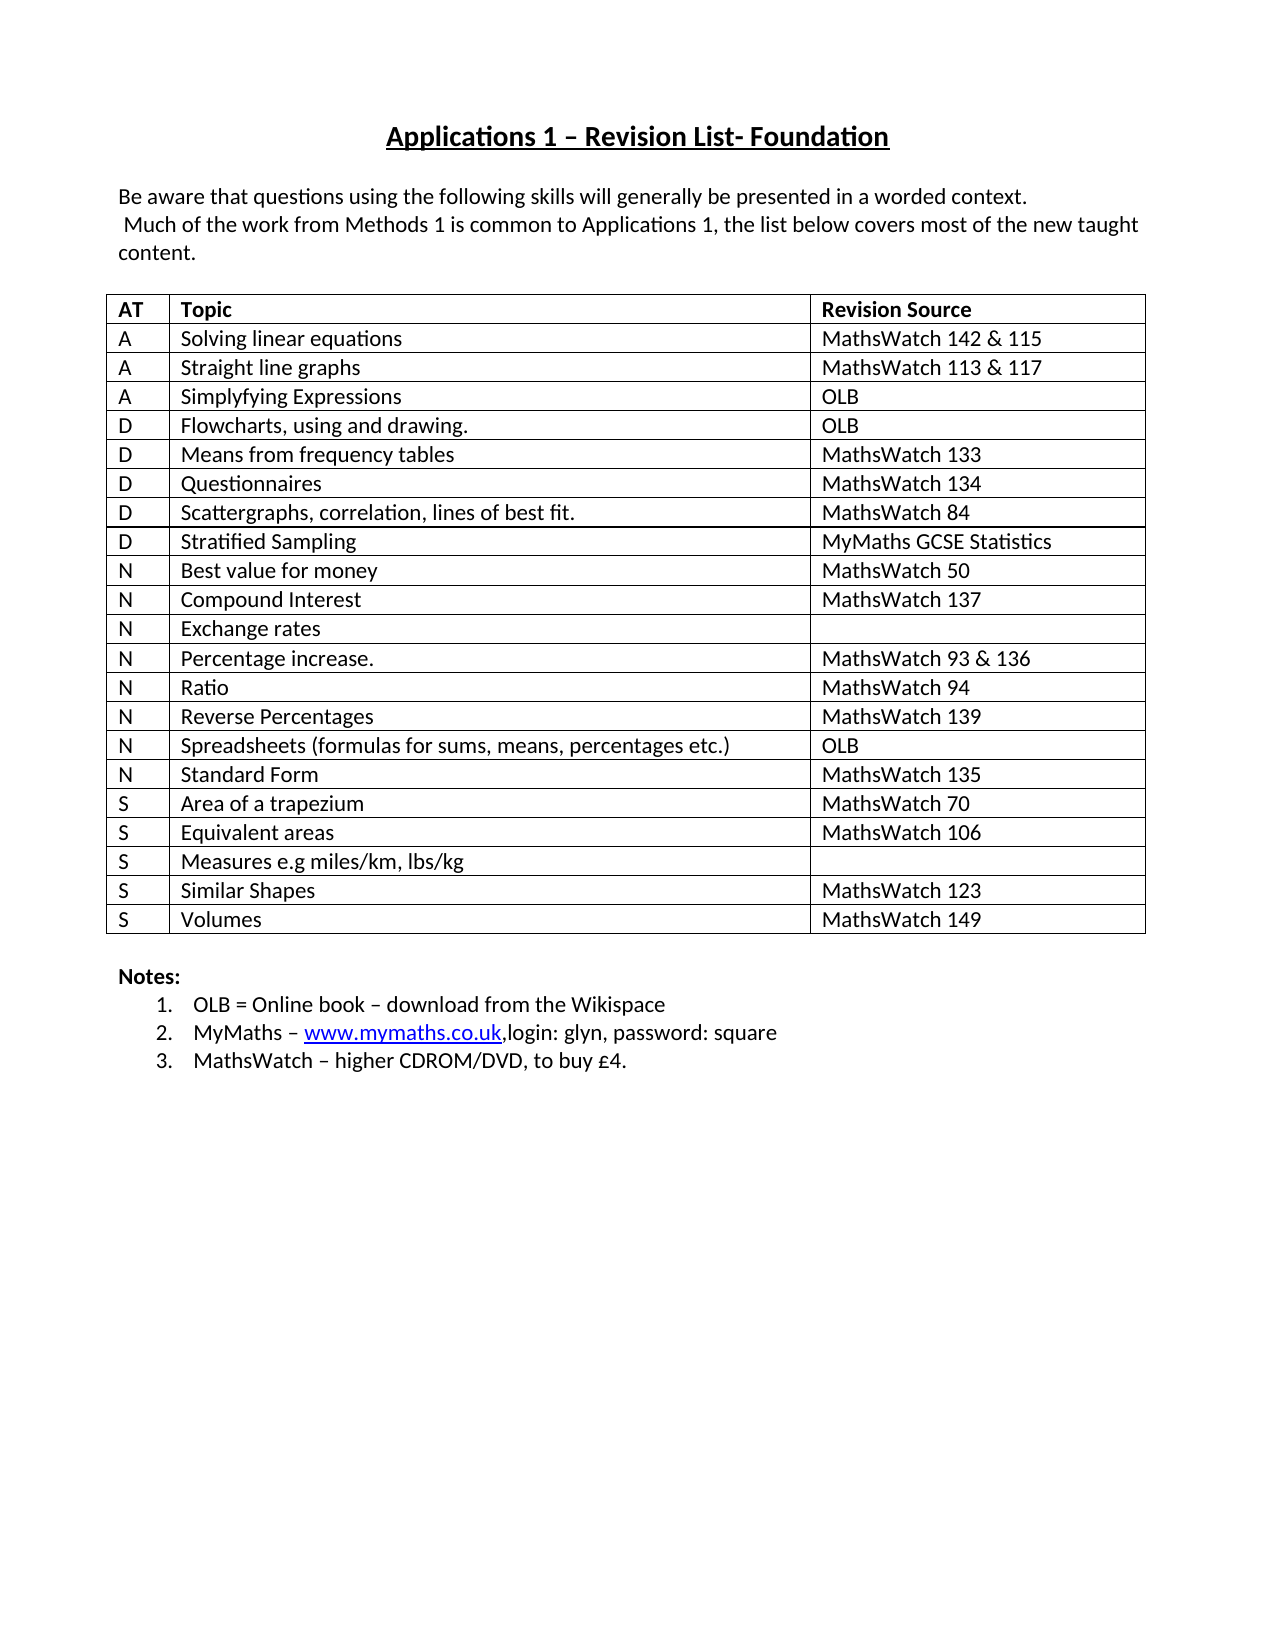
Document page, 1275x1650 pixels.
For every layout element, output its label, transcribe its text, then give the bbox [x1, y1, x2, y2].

table_cell MathsWatch 135 [811, 760, 1145, 788]
table_cell Questionnaires [170, 469, 810, 497]
text Be aware that questions using the following skills will generally be presented in a worded context. [118, 182, 1157, 210]
table_cell N [107, 615, 169, 643]
table_cell N [107, 760, 169, 788]
table_cell S [107, 876, 169, 904]
table_cell MathsWatch 134 [811, 469, 1145, 497]
table_cell [811, 847, 1145, 875]
table_header AT [107, 295, 169, 323]
table_cell Flowcharts, using and drawing. [170, 411, 810, 439]
table_cell MathsWatch 70 [811, 789, 1145, 817]
table_cell MathsWatch 50 [811, 556, 1145, 584]
table_cell MathsWatch 142 & 115 [811, 324, 1145, 352]
table_cell Straight line graphs [170, 353, 810, 381]
table_cell MathsWatch 137 [811, 586, 1145, 613]
table_cell MathsWatch 133 [811, 440, 1145, 468]
table_cell N [107, 644, 169, 672]
table_cell Best value for money [170, 556, 810, 584]
table_cell D [107, 411, 169, 439]
table_cell Spreadsheets (formulas for sums, means, percentages etc.) [170, 731, 810, 759]
table_cell MathsWatch 84 [811, 498, 1145, 526]
table_cell [811, 615, 1145, 643]
table_cell Standard Form [170, 760, 810, 788]
table_cell N [107, 702, 169, 730]
table_cell S [107, 847, 169, 875]
table_cell N [107, 556, 169, 584]
table_cell S [107, 905, 169, 933]
table_cell N [107, 673, 169, 701]
table_cell N [107, 731, 169, 759]
table_cell N [107, 586, 169, 613]
table_cell OLB [811, 731, 1145, 759]
table_cell MathsWatch 139 [811, 702, 1145, 730]
table_cell MathsWatch 106 [811, 818, 1145, 846]
text Much of the work from Methods 1 is common to Applications 1, the list below covers most of the new taught content. [118, 210, 1157, 266]
table_header Topic [170, 295, 810, 323]
table_cell MathsWatch 123 [811, 876, 1145, 904]
table_cell MathsWatch 113 & 117 [811, 353, 1145, 381]
table_cell Area of a trapezium [170, 789, 810, 817]
table_cell D [107, 498, 169, 526]
list MyMaths – www.mymaths.co.uk,login: glyn, password: square [156, 1018, 1157, 1046]
list MathsWatch – higher CDROM/DVD, to buy £4. [156, 1046, 1157, 1074]
table_cell Simplyfying Expressions [170, 382, 810, 410]
table_cell Ratio [170, 673, 810, 701]
table_cell A [107, 353, 169, 381]
table_cell Similar Shapes [170, 876, 810, 904]
table_cell Stratified Sampling [170, 528, 810, 555]
table_cell MathsWatch 149 [811, 905, 1145, 933]
table_cell Measures e.g miles/km, lbs/kg [170, 847, 810, 875]
table_cell OLB [811, 411, 1145, 439]
table_cell D [107, 528, 169, 555]
table_cell A [107, 324, 169, 352]
table_cell MathsWatch 94 [811, 673, 1145, 701]
table_cell Means from frequency tables [170, 440, 810, 468]
table_cell Percentage increase. [170, 644, 810, 672]
table_cell Scattergraphs, correlation, lines of best fit. [170, 498, 810, 526]
table_cell Reverse Percentages [170, 702, 810, 730]
table_cell Volumes [170, 905, 810, 933]
text Applications 1 – Revision List- Foundation [118, 118, 1157, 154]
table_cell MathsWatch 93 & 136 [811, 644, 1145, 672]
text Notes: [118, 962, 1157, 990]
table_cell OLB [811, 382, 1145, 410]
table_cell S [107, 818, 169, 846]
table_header Revision Source [811, 295, 1145, 323]
table_cell Compound Interest [170, 586, 810, 613]
table_cell Equivalent areas [170, 818, 810, 846]
table_cell MyMaths GCSE Statistics [811, 528, 1145, 555]
table_cell Solving linear equations [170, 324, 810, 352]
table_cell D [107, 469, 169, 497]
table_cell A [107, 382, 169, 410]
list OLB = Online book – download from the Wikispace [156, 990, 1157, 1018]
table_cell D [107, 440, 169, 468]
table_cell S [107, 789, 169, 817]
table_cell Exchange rates [170, 615, 810, 643]
